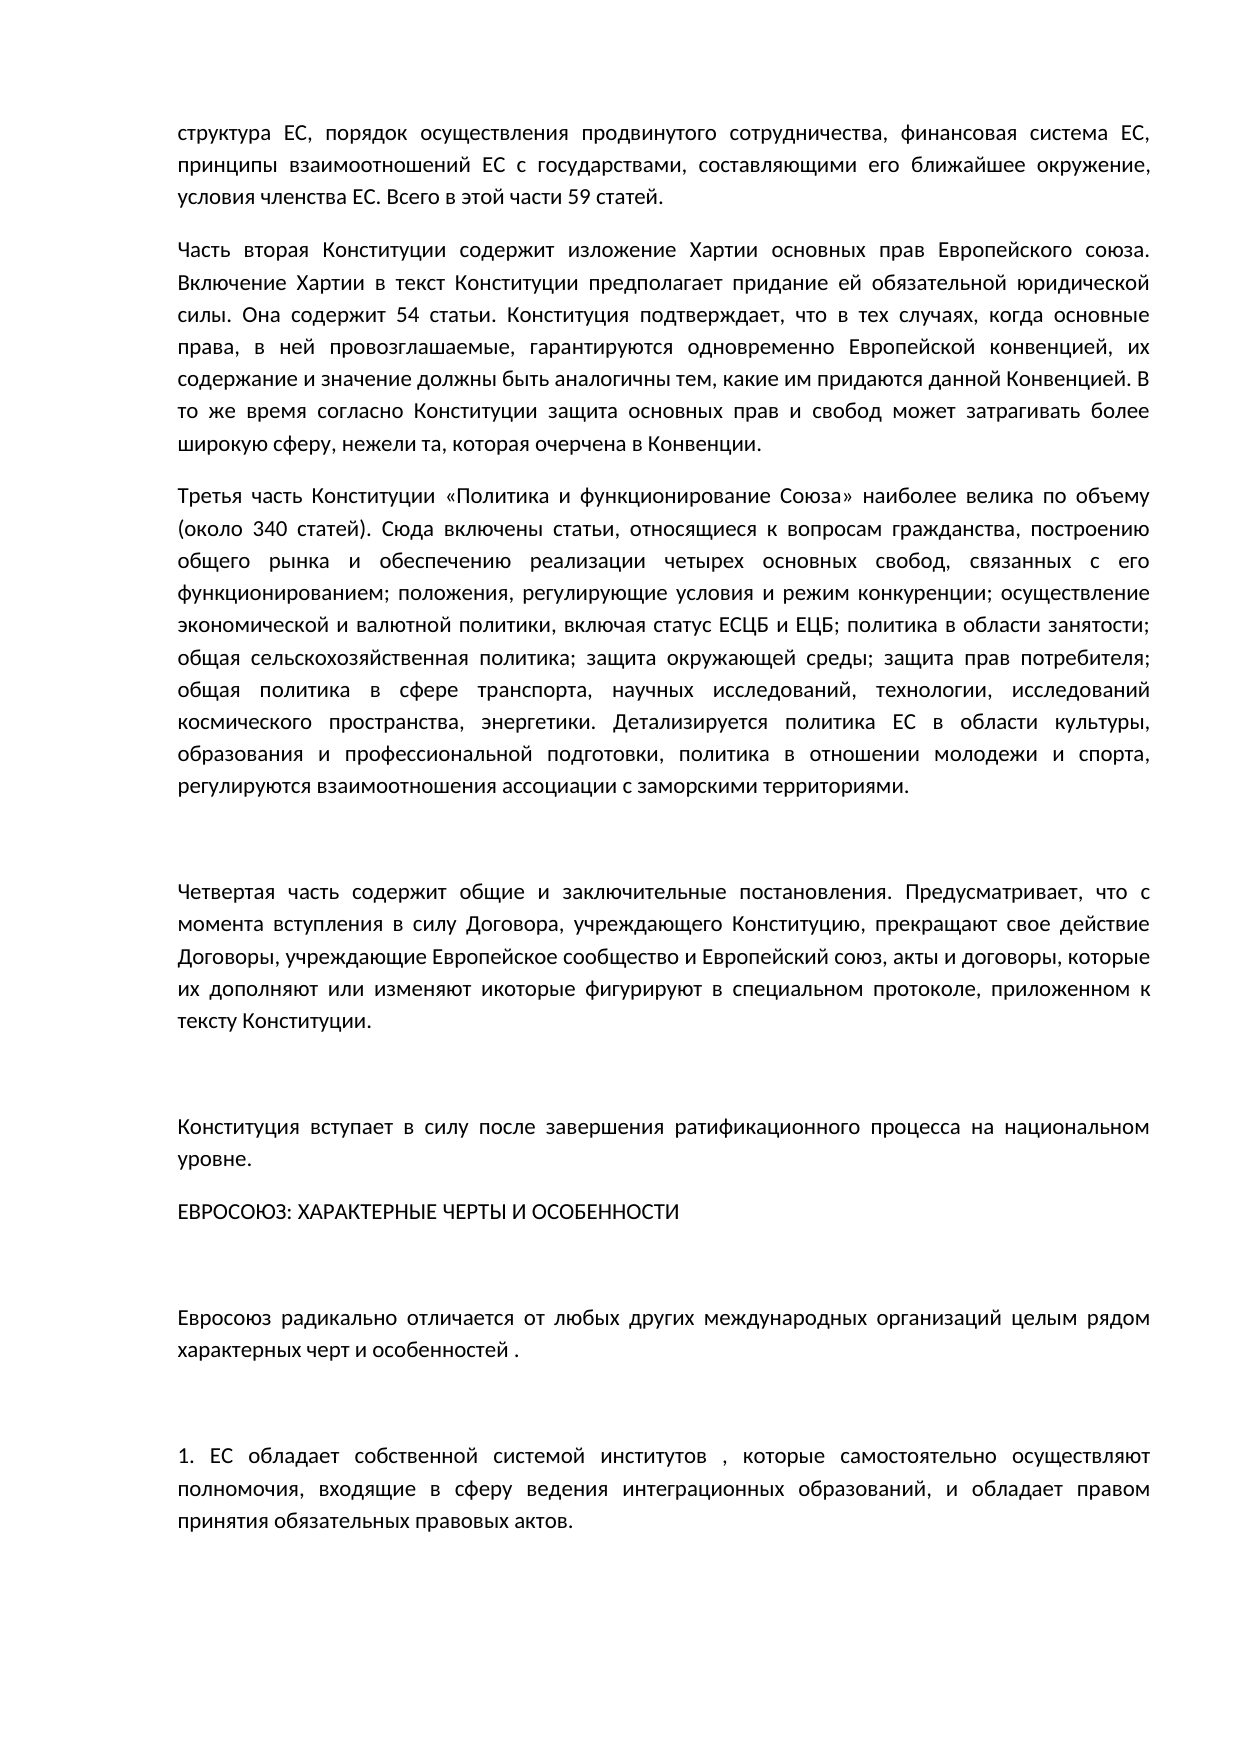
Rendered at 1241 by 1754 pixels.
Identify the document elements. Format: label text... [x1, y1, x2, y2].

text Четвертая часть содержит общие и заключительные постановления. Предусматривает, что с момента вступления в силу Договора, учреждающего Конституцию, прекращают свое действие Договоры, учреждающие Европейское сообщество и Европейский союз, акты и договоры, которые их дополняют или изменяют икоторые фигурируют в специальном протоколе, приложенном к тексту Конституции. [177, 877, 1152, 1034]
text 1. ЕС обладает собственной системой институтов , которые самостоятельно осуществляют полномочия, входящие в сферу ведения интеграционных образований, и обладает правом принятия обязательных правовых актов. [177, 1442, 1152, 1534]
text Часть вторая Конституции содержит изложение Хартии основных прав Европейского союза. Включение Хартии в текст Конституции предполагает придание ей обязательной юридической силы. Она содержит 54 статьи. Конституция подтверждает, что в тех случаях, когда основные права, в ней провозглашаемые, гарантируются одновременно Европейской конвенцией, их содержание и значение должны быть аналогичны тем, какие им придаются данной Конвенцией. В то же время согласно Конституции защита основных прав и свобод может затрагивать более широкую сферу, нежели та, которая очерчена в Конвенции. [177, 236, 1152, 457]
text ЕВРОСОЮЗ: ХАРАКТЕРНЫЕ ЧЕРТЫ И ОСОБЕННОСТИ [177, 1197, 1152, 1225]
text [177, 118, 1152, 211]
text Третья часть Конституции «Политика и функционирование Союза» наиболее велика по объему (около 340 статей). Сюда включены статьи, относящиеся к вопросам гражданства, построению общего рынка и обеспечению реализации четырех основных свобод, связанных с его функционированием; положения, регулирующие условия и режим конкуренции; осуществление экономической и валютной политики, включая статус ЕСЦБ и ЕЦБ; политика в области занятости; общая сельскохозяйственная политика; защита окружающей среды; защита прав потребителя; общая политика в сфере транспорта, научных исследований, технологии, исследований космического пространства, энергетики. Детализируется политика ЕС в области культуры, образования и профессиональной подготовки, политика в отношении молодежи и спорта, регулируются взаимоотношения ассоциации с заморскими территориями. [177, 482, 1152, 799]
text Евросоюз радикально отличается от любых других международных организаций целым рядом характерных черт и особенностей . [177, 1303, 1152, 1364]
text Конституция вступает в силу после завершения ратификационного процесса на национальном уровне. [177, 1112, 1152, 1172]
